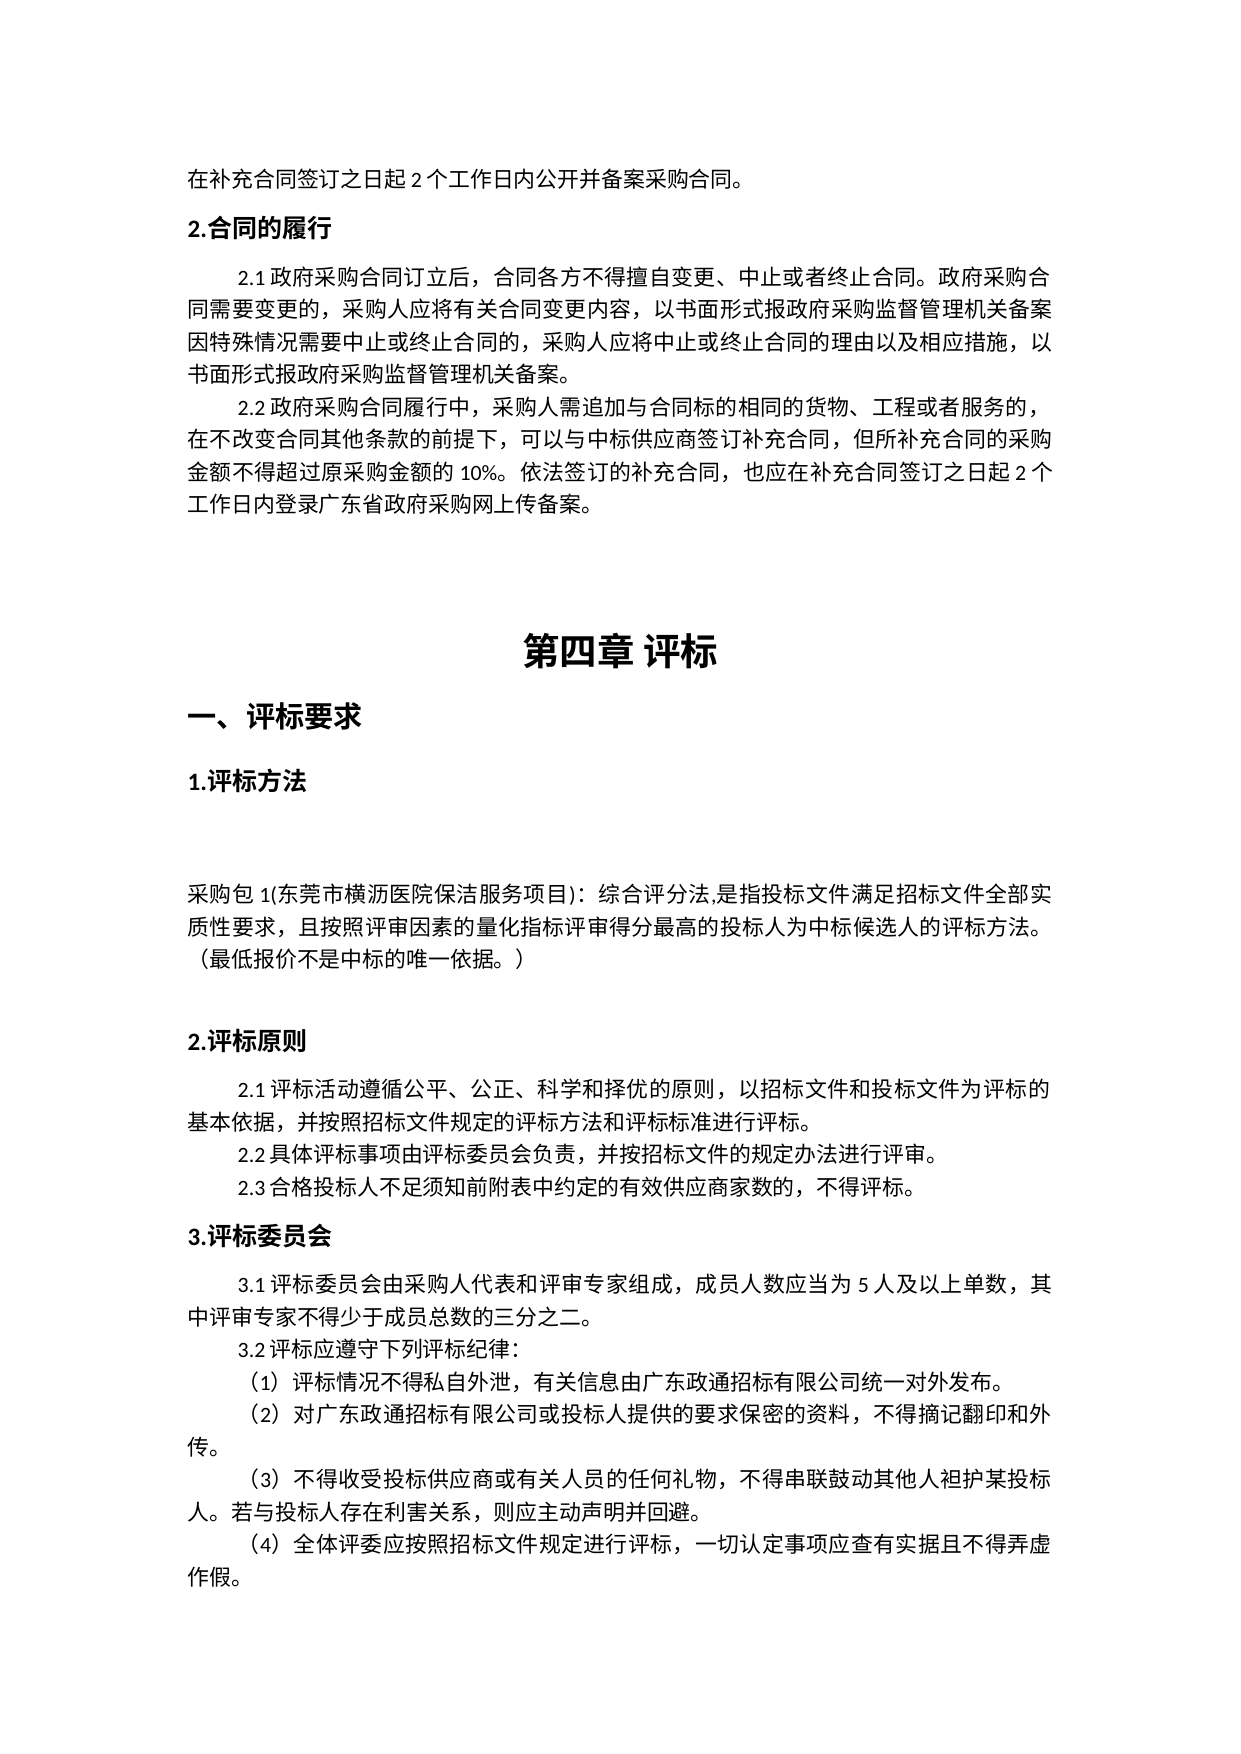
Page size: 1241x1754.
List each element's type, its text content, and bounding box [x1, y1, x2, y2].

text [187, 162, 1053, 194]
text 采购包1(东莞市横沥医院保洁服务项目)：综合评分法,是指投标文件满足招标文件全部实质性要求，且按照评审因素的量化指标评审得分最高的投标人为中标候选人的评标方法。（最低报价不是中标的唯一依据。） [187, 877, 1053, 974]
text 2.1政府采购合同订立后，合同各方不得擅自变更、中止或者终止合同。政府采购合同需要变更的，采购人应将有关合同变更内容，以书面形式报政府采购监督管理机关备案；因特殊情况需要中止或终止合同的，采购人应将中止或终止合同的理由以及相应措施，以书面形式报政府采购监督管理机关备案。 [187, 259, 1053, 389]
text 3.2评标应遵守下列评标纪律： [187, 1332, 1053, 1364]
text 2.2具体评标事项由评标委员会负责，并按招标文件的规定办法进行评审。 [187, 1137, 1053, 1169]
text （2）对广东政通招标有限公司或投标人提供的要求保密的资料，不得摘记翻印和外传。 [187, 1397, 1053, 1462]
text （3）不得收受投标供应商或有关人员的任何礼物，不得串联鼓动其他人袒护某投标人。若与投标人存在利害关系，则应主动声明并回避。 [187, 1462, 1053, 1527]
text 3.评标委员会 [187, 1202, 1053, 1267]
text 2.合同的履行 [187, 194, 1053, 259]
text 3.1评标委员会由采购人代表和评审专家组成，成员人数应当为5人及以上单数，其中评审专家不得少于成员总数的三分之二。 [187, 1267, 1053, 1332]
text 2.1评标活动遵循公平、公正、科学和择优的原则，以招标文件和投标文件为评标的基本依据，并按照招标文件规定的评标方法和评标标准进行评标。 [187, 1072, 1053, 1137]
text （1）评标情况不得私自外泄，有关信息由广东政通招标有限公司统一对外发布。 [187, 1364, 1053, 1397]
text 一、评标要求 [187, 682, 1053, 747]
text （4）全体评委应按照招标文件规定进行评标，一切认定事项应查有实据且不得弄虚作假。 [187, 1527, 1053, 1592]
text 1.评标方法 [187, 747, 1053, 812]
text 2.3合格投标人不足须知前附表中约定的有效供应商家数的，不得评标。 [187, 1169, 1053, 1202]
text 第四章 评标 [187, 617, 1053, 682]
text 2.评标原则 [187, 1007, 1053, 1072]
text 2.2政府采购合同履行中，采购人需追加与合同标的相同的货物、工程或者服务的，在不改变合同其他条款的前提下，可以与中标供应商签订补充合同，但所补充合同的采购金额不得超过原采购金额的10%。依法签订的补充合同，也应在补充合同签订之日起2个工作日内登录广东省政府采购网上传备案。 [187, 389, 1053, 519]
